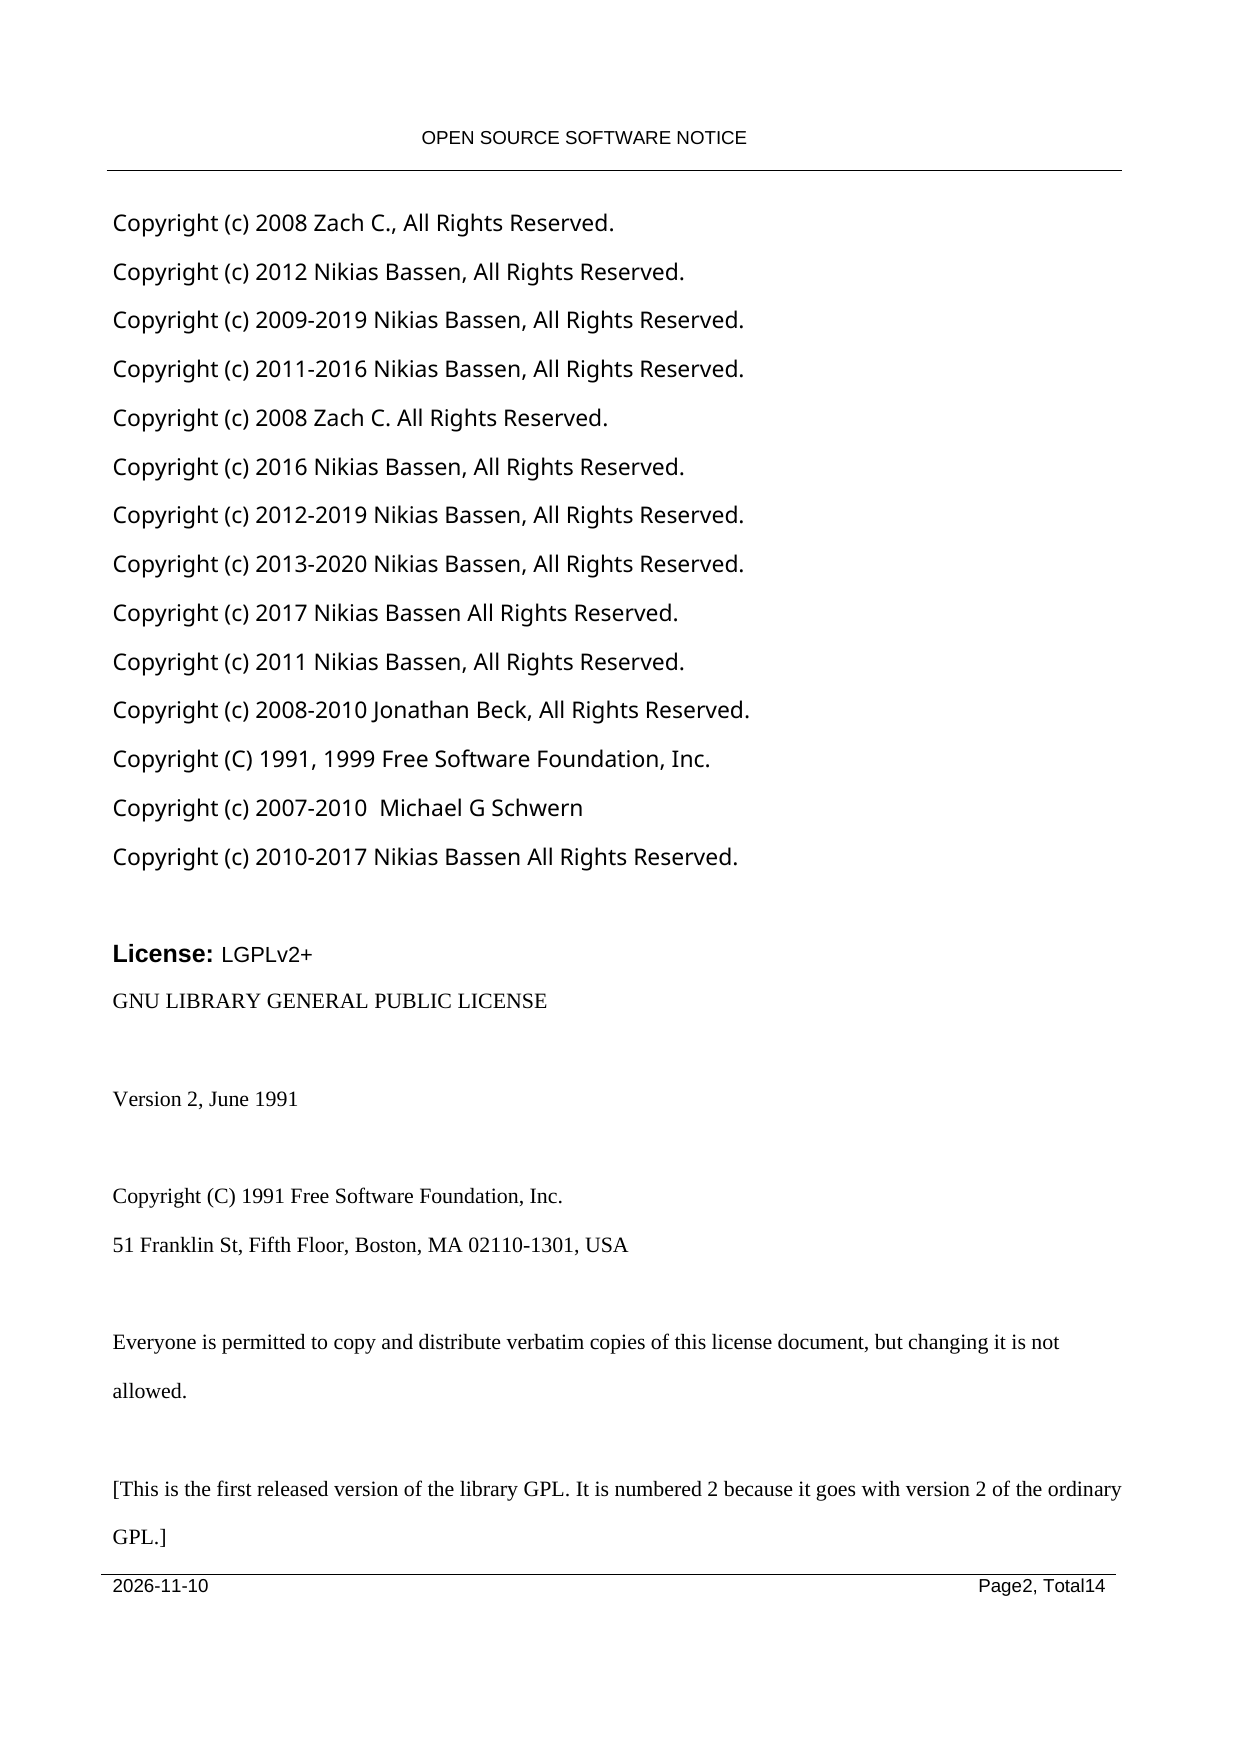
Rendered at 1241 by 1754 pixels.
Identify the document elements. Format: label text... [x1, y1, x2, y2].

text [112, 206, 1128, 921]
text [112, 984, 1128, 1553]
text License: LGPLv2+ [112, 938, 1128, 970]
